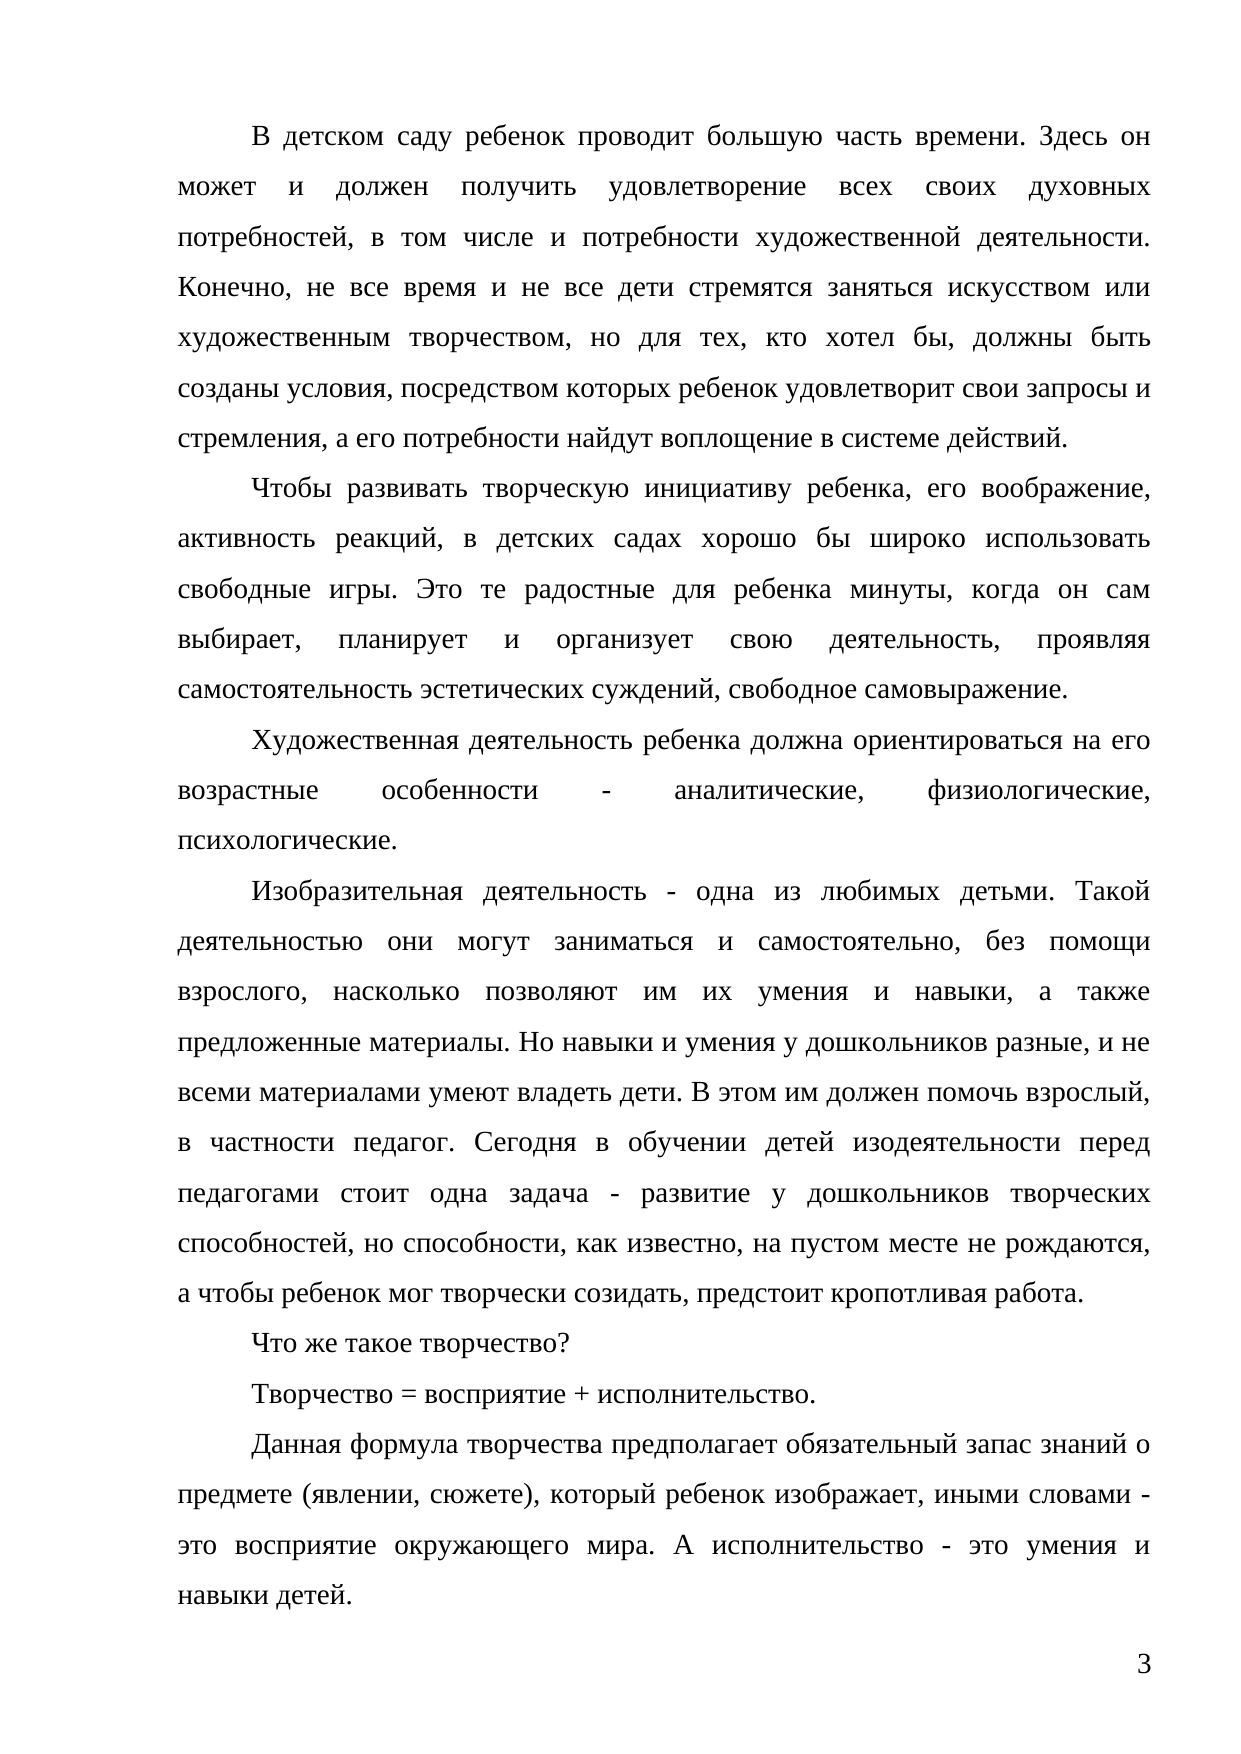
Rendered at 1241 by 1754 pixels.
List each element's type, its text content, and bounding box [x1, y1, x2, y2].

text Чтобы развивать творческую инициативу ребенка, его воображение, активность реакций, в детских садах хорошо бы широко использовать свободные игры. Это те радостные для ребенка минуты, когда он сам выбирает, планирует и организует свою деятельность, проявляя самостоятельность эстетических суждений, свободное самовыражение. [177, 470, 1152, 705]
text Художественная деятельность ребенка должна ориентироваться на его возрастные особенности - аналитические, физиологические, психологические. [177, 722, 1152, 856]
text Данная формула творчества предполагает обязательный запас знаний о предмете (явлении, сюжете), который ребенок изображает, иными словами - это восприятие окружающего мира. А исполнительство - это умения и навыки детей. [177, 1426, 1152, 1611]
text Творчество = восприятие + исполнительство. [177, 1376, 1152, 1409]
text Изобразительная деятельность - одна из любимых детьми. Такой деятельностью они могут заниматься и самостоятельно, без помощи взрослого, насколько позволяют им их умения и навыки, а также предложенные материалы. Но навыки и умения у дошкольников разные, и не всеми материалами умеют владеть дети. В этом им должен помочь взрослый, в частности педагог. Сегодня в обучении детей изодеятельности перед педагогами стоит одна задача - развитие у дошкольников творческих способностей, но способности, как известно, на пустом месте не рождаются, а чтобы ребенок мог творчески созидать, предстоит кропотливая работа. [177, 873, 1152, 1309]
text Что же такое творчество? [177, 1326, 1152, 1359]
text В детском саду ребенок проводит большую часть времени. Здесь он может и должен получить удовлетворение всех своих духовных потребностей, в том числе и потребности художественной деятельности. Конечно, не все время и не все дети стремятся заняться искусством или художественным творчеством, но для тех, кто хотел бы, должны быть созданы условия, посредством которых ребенок удовлетворит свои запросы и стремления, а его потребности найдут воплощение в системе действий. [177, 118, 1152, 453]
